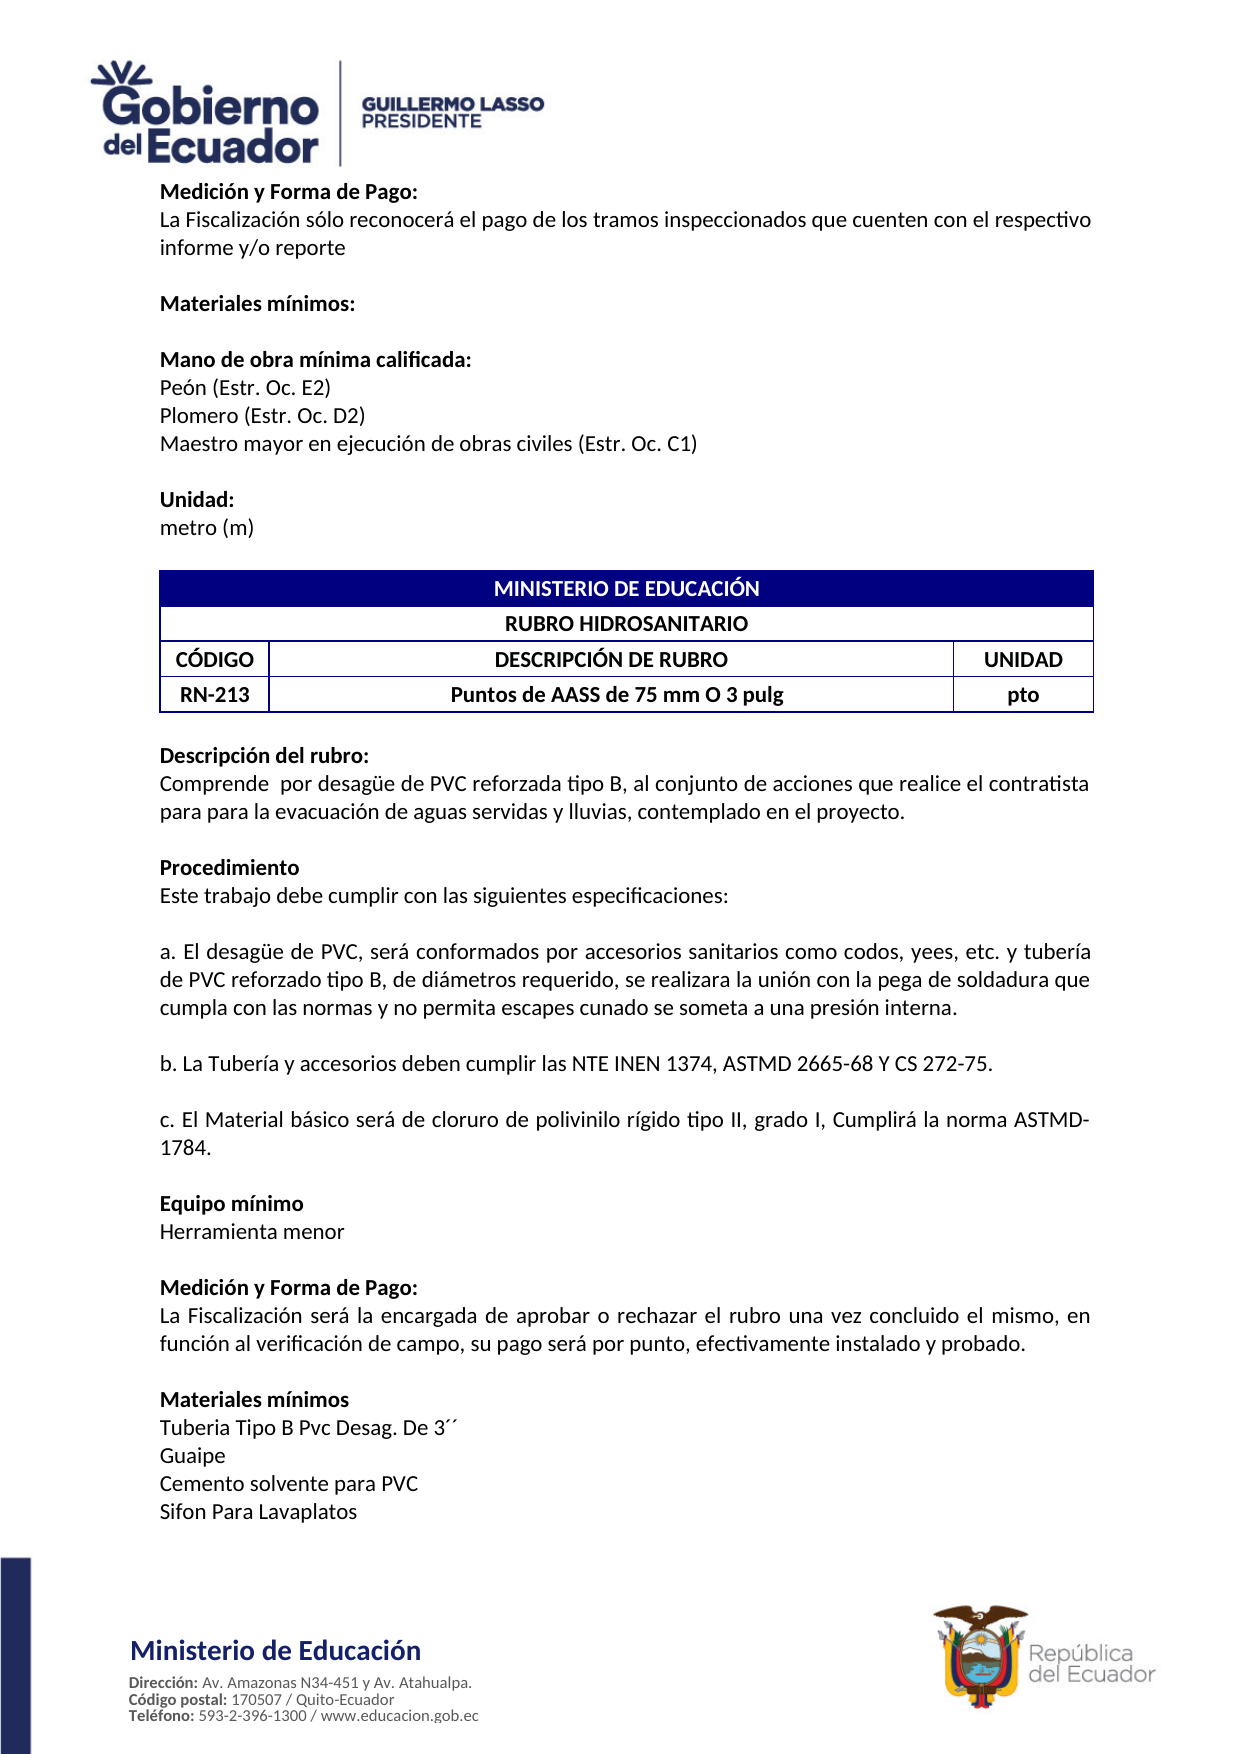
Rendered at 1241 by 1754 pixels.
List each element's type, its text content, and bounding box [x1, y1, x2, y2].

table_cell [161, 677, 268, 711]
text Medición y Forma de Pago: [159, 177, 1092, 205]
text Procedimiento [159, 853, 1092, 881]
text Herramienta menor [159, 1217, 1092, 1245]
text Equipo mínimo [159, 1189, 1092, 1217]
text Mano de obra mínima calificada: [159, 345, 1092, 373]
text Comprende por desagüe de PVC reforzada tipo B, al conjunto de acciones que realice el contratista para para la evacuación de aguas servidas y lluvias, contemplado en el proyecto. [159, 769, 1092, 825]
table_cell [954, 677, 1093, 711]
text Medición y Forma de Pago: [159, 1273, 1092, 1301]
text Sifon Para Lavaplatos [159, 1497, 1092, 1525]
text Este trabajo debe cumplir con las siguientes especificaciones: [159, 881, 1092, 909]
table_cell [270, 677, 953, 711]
text Cemento solvente para PVC [159, 1469, 1092, 1497]
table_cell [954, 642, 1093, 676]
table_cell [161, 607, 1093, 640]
text Descripción del rubro: [159, 741, 1092, 769]
text b. La Tubería y accesorios deben cumplir las NTE INEN 1374, ASTMD 2665-68 Y CS 272-75. [159, 1049, 1092, 1077]
text Guaipe [159, 1441, 1092, 1469]
text La Fiscalización sólo reconocerá el pago de los tramos inspeccionados que cuenten con el respectivo informe y/o reporte [159, 205, 1092, 261]
text Tuberia Tipo B Pvc Desag. De 3´´ [159, 1413, 1092, 1441]
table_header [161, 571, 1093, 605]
text Maestro mayor en ejecución de obras civiles (Estr. Oc. C1) [159, 429, 1092, 457]
picture [0, 1, 1241, 1754]
text c. El Material básico será de cloruro de polivinilo rígido tipo II, grado I, Cumplirá la norma ASTMD-1784. [159, 1105, 1092, 1161]
text Plomero (Estr. Oc. D2) [159, 401, 1092, 429]
text Unidad: [159, 485, 1092, 513]
text Materiales mínimos: [159, 289, 1092, 317]
text metro (m) [159, 513, 1092, 541]
text Peón (Estr. Oc. E2) [159, 373, 1092, 401]
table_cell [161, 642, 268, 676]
text La Fiscalización será la encargada de aprobar o rechazar el rubro una vez concluido el mismo, en función al verificación de campo, su pago será por punto, efectivamente instalado y probado. [159, 1301, 1092, 1357]
text a. El desagüe de PVC, será conformados por accesorios sanitarios como codos, yees, etc. y tubería de PVC reforzado tipo B, de diámetros requerido, se realizara la unión con la pega de soldadura que cumpla con las normas y no permita escapes cunado se someta a una presión interna. [159, 937, 1092, 1021]
text Materiales mínimos [159, 1385, 1092, 1413]
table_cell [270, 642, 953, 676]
